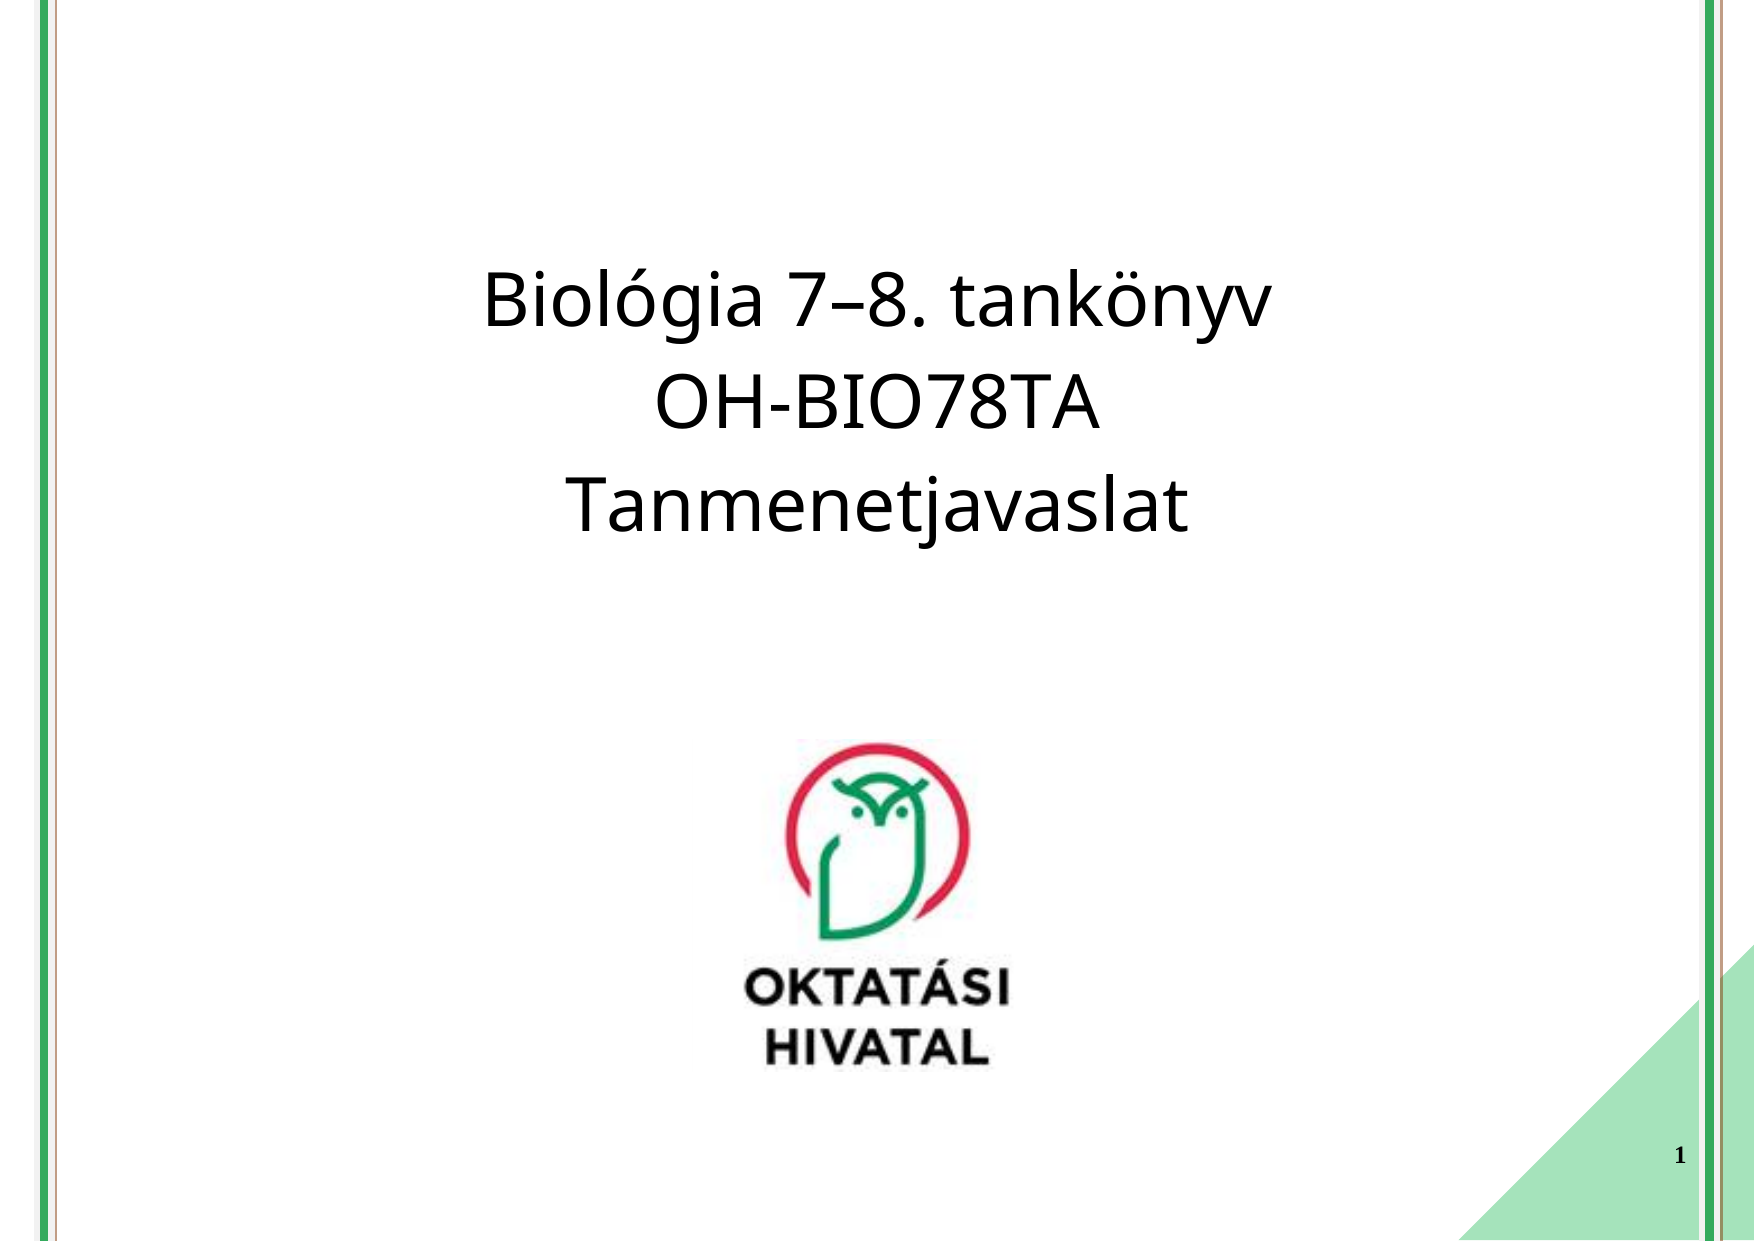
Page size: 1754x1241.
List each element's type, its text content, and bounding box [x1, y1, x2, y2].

picture [691, 739, 1063, 1072]
text OH-BIO78TA [89, 349, 1665, 451]
text Biológia 7–8. tankönyv [89, 247, 1665, 349]
text Tanmenetjavaslat [89, 451, 1665, 553]
